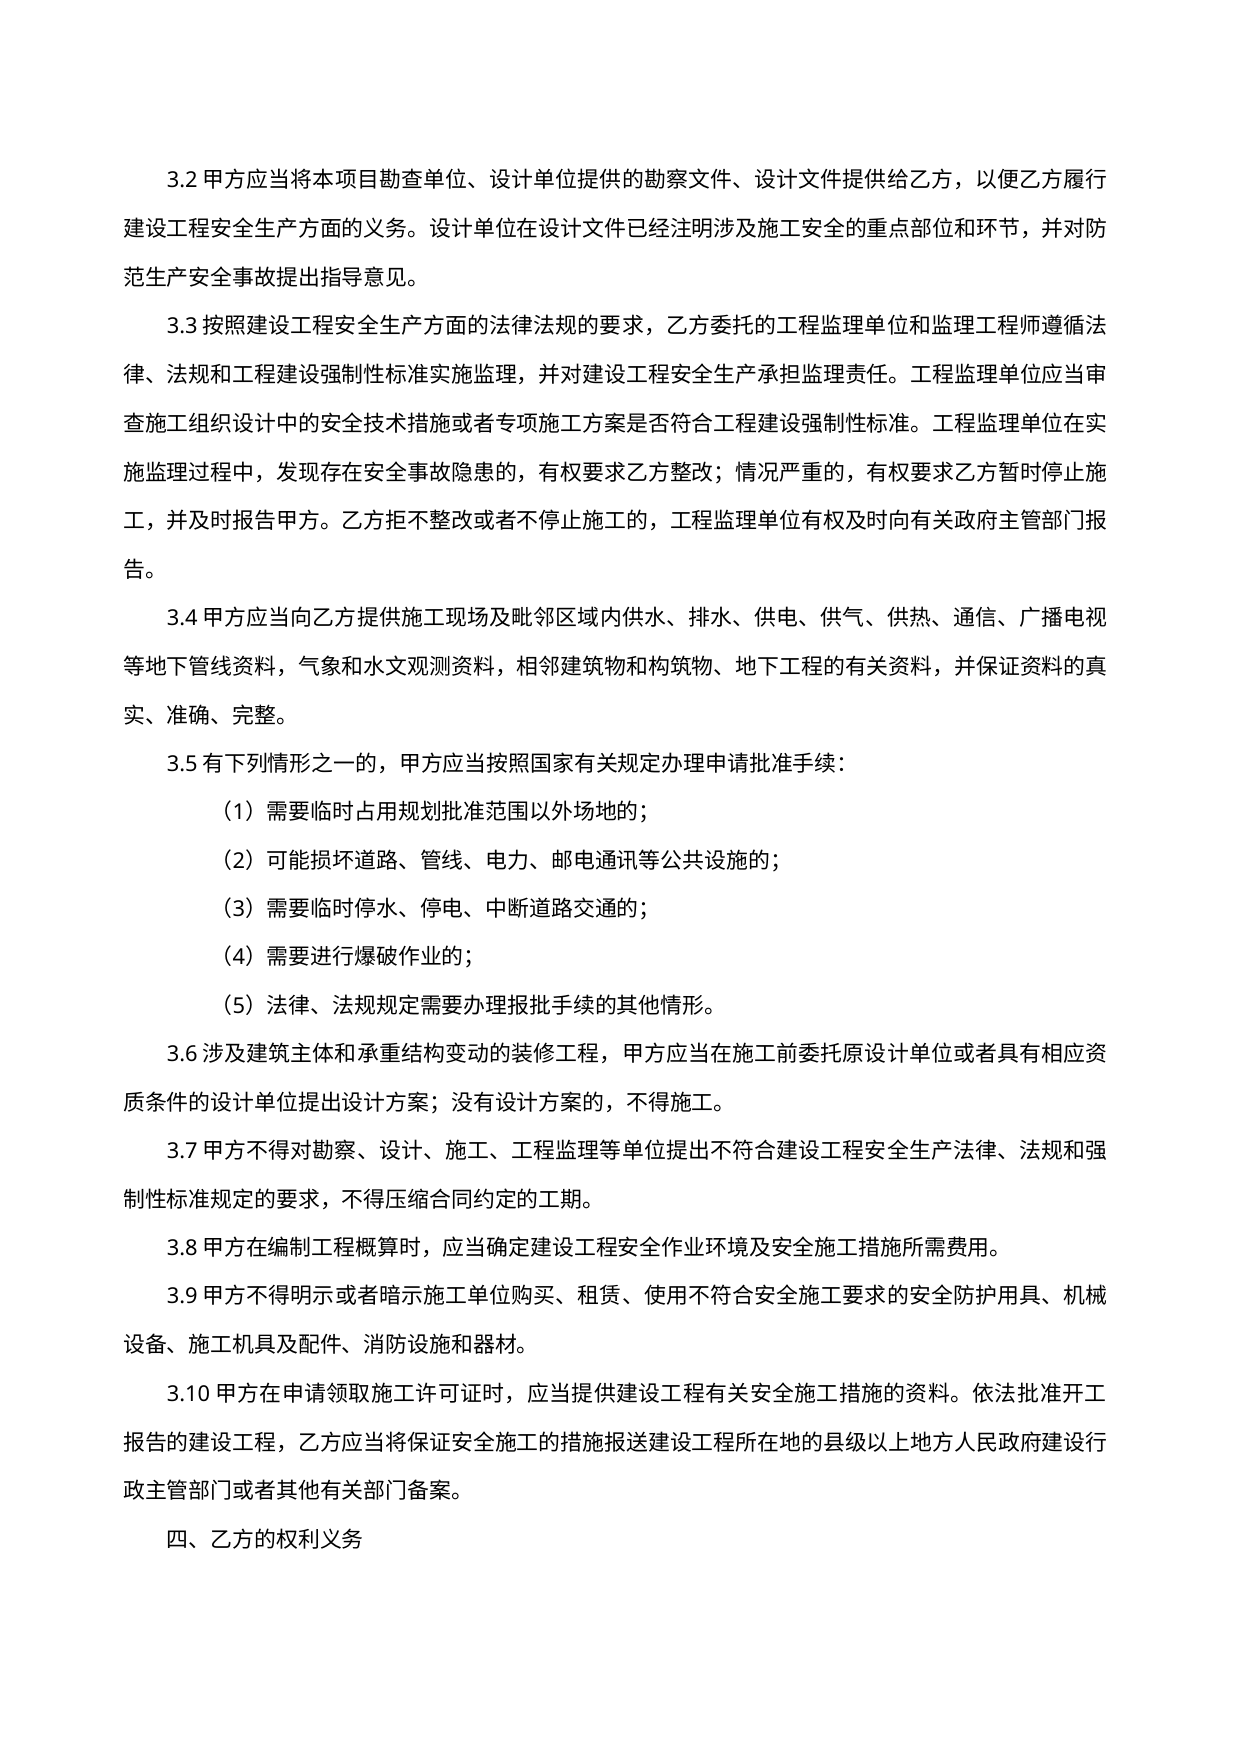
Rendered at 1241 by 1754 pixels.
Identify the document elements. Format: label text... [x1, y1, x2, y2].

text 四、乙方的权利义务 [123, 1521, 1108, 1554]
text 3.10甲方在申请领取施工许可证时，应当提供建设工程有关安全施工措施的资料。依法批准开工报告的建设工程，乙方应当将保证安全施工的措施报送建设工程所在地的县级以上地方人民政府建设行政主管部门或者其他有关部门备案。 [123, 1375, 1108, 1505]
text 3.6涉及建筑主体和承重结构变动的装修工程，甲方应当在施工前委托原设计单位或者具有相应资质条件的设计单位提出设计方案；没有设计方案的，不得施工。 [123, 1036, 1108, 1117]
text 3.9甲方不得明示或者暗示施工单位购买、租赁、使用不符合安全施工要求的安全防护用具、机械设备、施工机具及配件、消防设施和器材。 [123, 1278, 1108, 1359]
text 3.3按照建设工程安全生产方面的法律法规的要求，乙方委托的工程监理单位和监理工程师遵循法律、法规和工程建设强制性标准实施监理，并对建设工程安全生产承担监理责任。工程监理单位应当审查施工组织设计中的安全技术措施或者专项施工方案是否符合工程建设强制性标准。工程监理单位在实施监理过程中，发现存在安全事故隐患的，有权要求乙方整改；情况严重的，有权要求乙方暂时停止施工，并及时报告甲方。乙方拒不整改或者不停止施工的，工程监理单位有权及时向有关政府主管部门报告。 [123, 308, 1108, 584]
text 3.8甲方在编制工程概算时，应当确定建设工程安全作业环境及安全施工措施所需费用。 [123, 1230, 1108, 1262]
text 3.7甲方不得对勘察、设计、施工、工程监理等单位提出不符合建设工程安全生产法律、法规和强制性标准规定的要求，不得压缩合同约定的工期。 [123, 1133, 1108, 1214]
text （1）需要临时占用规划批准范围以外场地的； [123, 794, 1108, 827]
text （4）需要进行爆破作业的； [123, 939, 1108, 972]
text 3.4甲方应当向乙方提供施工现场及毗邻区域内供水、排水、供电、供气、供热、通信、广播电视等地下管线资料，气象和水文观测资料，相邻建筑物和构筑物、地下工程的有关资料，并保证资料的真实、准确、完整。 [123, 600, 1108, 730]
text （2）可能损坏道路、管线、电力、邮电通讯等公共设施的； [123, 842, 1108, 875]
text （5）法律、法规规定需要办理报批手续的其他情形。 [123, 987, 1108, 1020]
text 3.2甲方应当将本项目勘查单位、设计单位提供的勘察文件、设计文件提供给乙方，以便乙方履行建设工程安全生产方面的义务。设计单位在设计文件已经注明涉及施工安全的重点部位和环节，并对防范生产安全事故提出指导意见。 [123, 162, 1108, 292]
text （3）需要临时停水、停电、中断道路交通的； [123, 891, 1108, 923]
text 3.5有下列情形之一的，甲方应当按照国家有关规定办理申请批准手续： [123, 746, 1108, 778]
